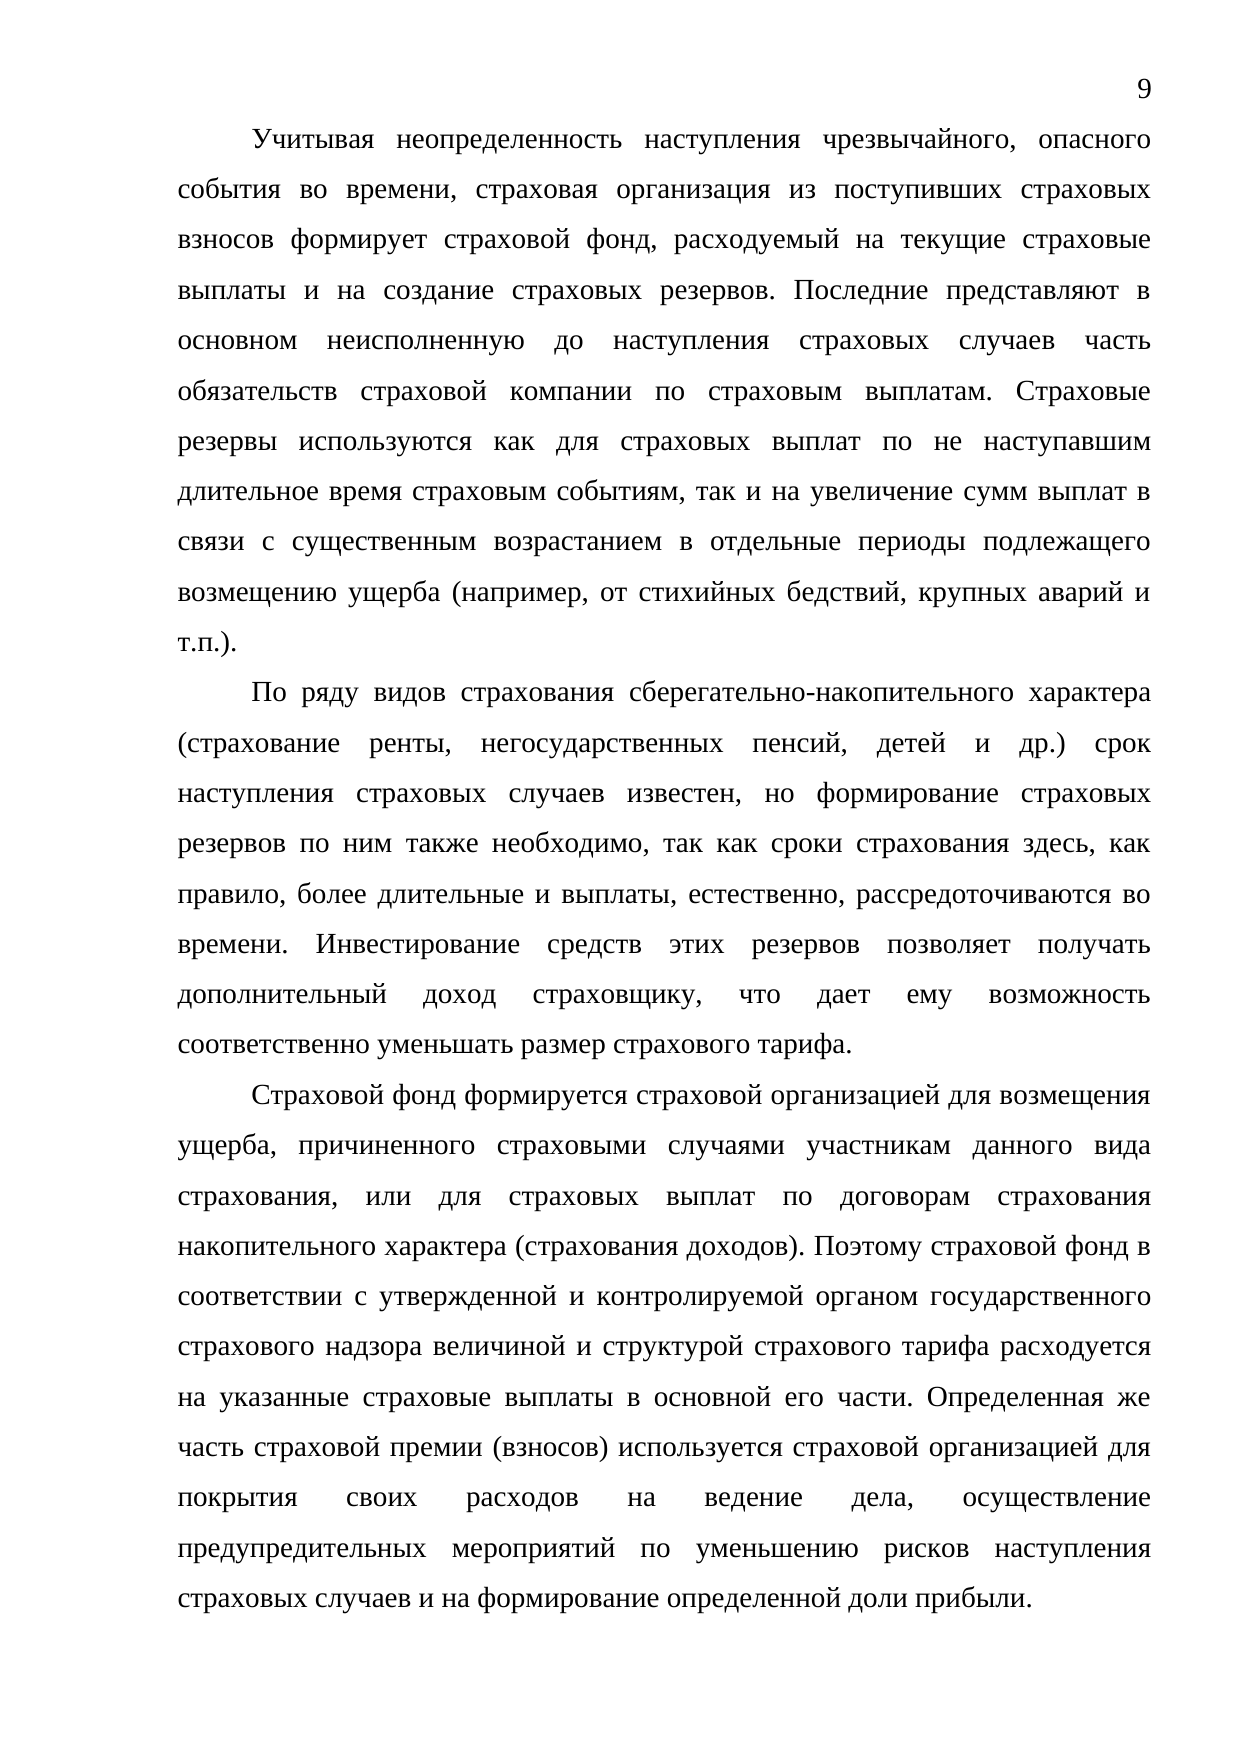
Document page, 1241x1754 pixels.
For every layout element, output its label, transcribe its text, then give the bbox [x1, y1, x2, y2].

text По ряду видов страхования сберегательно-накопительного характера (страхование ренты, негосударственных пенсий, детей и др.) срок наступления страховых случаев известен, но формирование страховых резервов по ним также необходимо, так как сроки страхования здесь, как правило, более длительные и выплаты, естественно, рассредоточиваются во времени. Инвестирование средств этих резервов позволяет получать дополнительный доход страховщику, что дает ему возможность соответственно уменьшать размер страхового тарифа. [177, 674, 1152, 1060]
text Учитывая неопределенность наступления чрезвычайного, опасного события во времени, страховая организация из поступивших страховых взносов формирует страховой фонд, расходуемый на текущие страховые выплаты и на создание страховых резервов. Последние представляют в основном неисполненную до наступления страховых случаев часть обязательств страховой компании по страховым выплатам. Страховые резервы используются как для страховых выплат по не наступавшим длительное время страховым событиям, так и на увеличение сумм выплат в связи с существенным возрастанием в отдельные периоды подлежащего возмещению ущерба (например, от стихийных бедствий, крупных аварий и т.п.). [177, 121, 1152, 658]
text Страховой фонд формируется страховой организацией для возмещения ущерба, причиненного страховыми случаями участникам данного вида страхования, или для страховых выплат по договорам страхования накопительного характера (страхования доходов). Поэтому страховой фонд в соответствии с утвержденной и контролируемой органом государственного страхового надзора величиной и структурой страхового тарифа расходуется на указанные страховые выплаты в основной его части. Определенная же часть страховой премии (взносов) используется страховой организацией для покрытия своих расходов на ведение дела, осуществление предупредительных мероприятий по уменьшению рисков наступления страховых случаев и на формирование определенной доли прибыли. [177, 1077, 1152, 1614]
